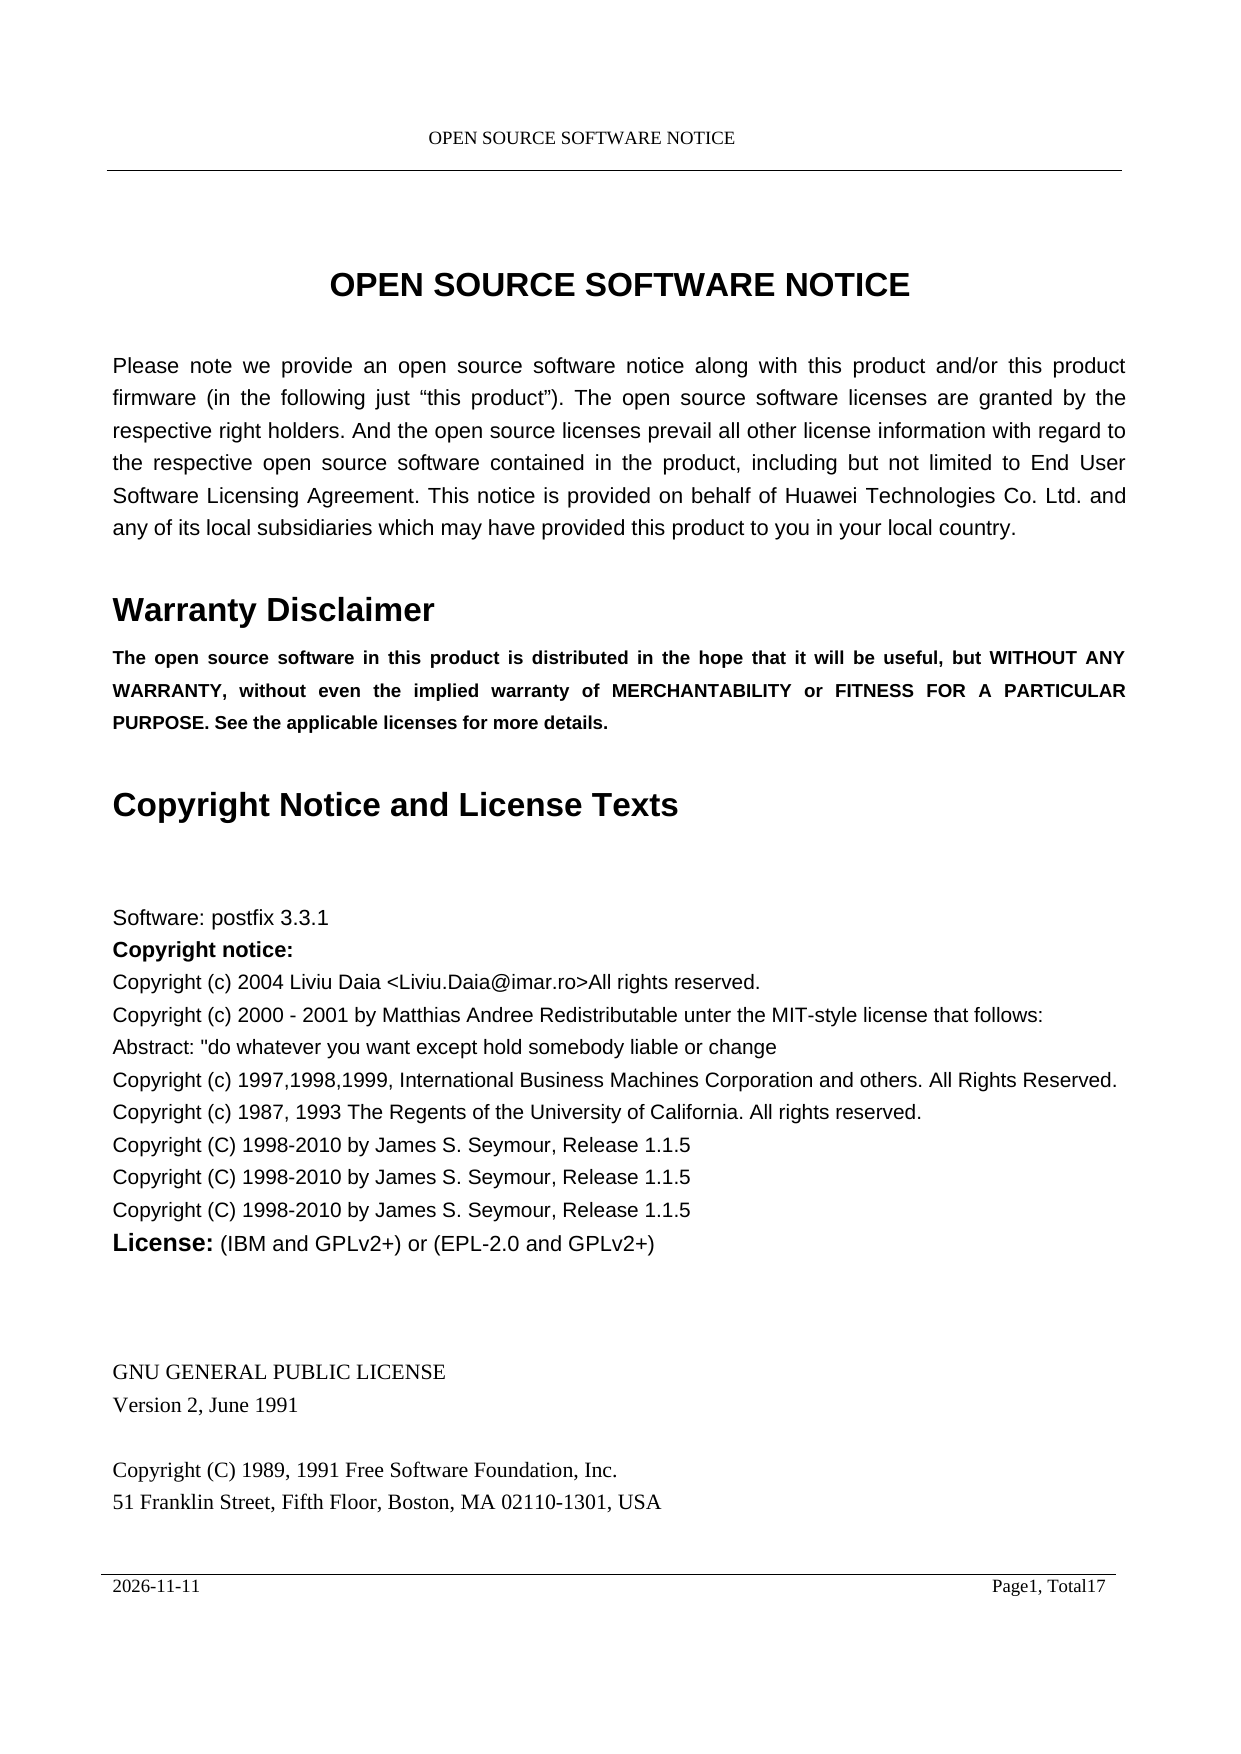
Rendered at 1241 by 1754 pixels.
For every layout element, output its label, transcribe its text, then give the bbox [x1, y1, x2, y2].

text Copyright (c) 1987, 1993 The Regents of the University of California. All rights reserved. [112, 1096, 1128, 1128]
text Software: postfix 3.3.1 [112, 901, 1128, 933]
text Copyright (c) 2000 - 2001 by Matthias Andree Redistributable unter the MIT-style license that follows: Abstract: "do whatever you want except hold somebody liable or change [112, 998, 1128, 1063]
text Copyright (c) 1997,1998,1999, International Business Machines Corporation and others. All Rights Reserved. [112, 1063, 1128, 1096]
text Copyright (C) 1998-2010 by James S. Seymour, Release 1.1.5 [112, 1161, 1128, 1193]
text Copyright notice: [112, 933, 1128, 966]
text OPEN SOURCE SOFTWARE NOTICE [112, 251, 1128, 316]
text Warranty Disclaimer [112, 576, 1128, 641]
text Please note we provide an open source software notice along with this product and/or this product firmware (in the following just “this product”). The open source software licenses are granted by the respective right holders. And the open source licenses prevail all other license information with regard to the respective open source software contained in the product, including but not limited to End User Software Licensing Agreement. This notice is provided on behalf of Huawei Technologies Co. Ltd. and any of its local subsidiaries which may have provided this product to you in your local country. [112, 349, 1128, 544]
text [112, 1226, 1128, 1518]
text The open source software in this product is distributed in the hope that it will be useful, but WITHOUT ANY WARRANTY, without even the implied warranty of MERCHANTABILITY or FITNESS FOR A PARTICULAR PURPOSE. See the applicable licenses for more details. [112, 641, 1128, 739]
text Copyright (C) 1998-2010 by James S. Seymour, Release 1.1.5 [112, 1193, 1128, 1226]
text Copyright (c) 2004 Liviu Daia <Liviu.Daia@imar.ro>All rights reserved. [112, 966, 1128, 998]
text Copyright Notice and License Texts [112, 771, 1128, 836]
text Copyright (C) 1998-2010 by James S. Seymour, Release 1.1.5 [112, 1128, 1128, 1161]
